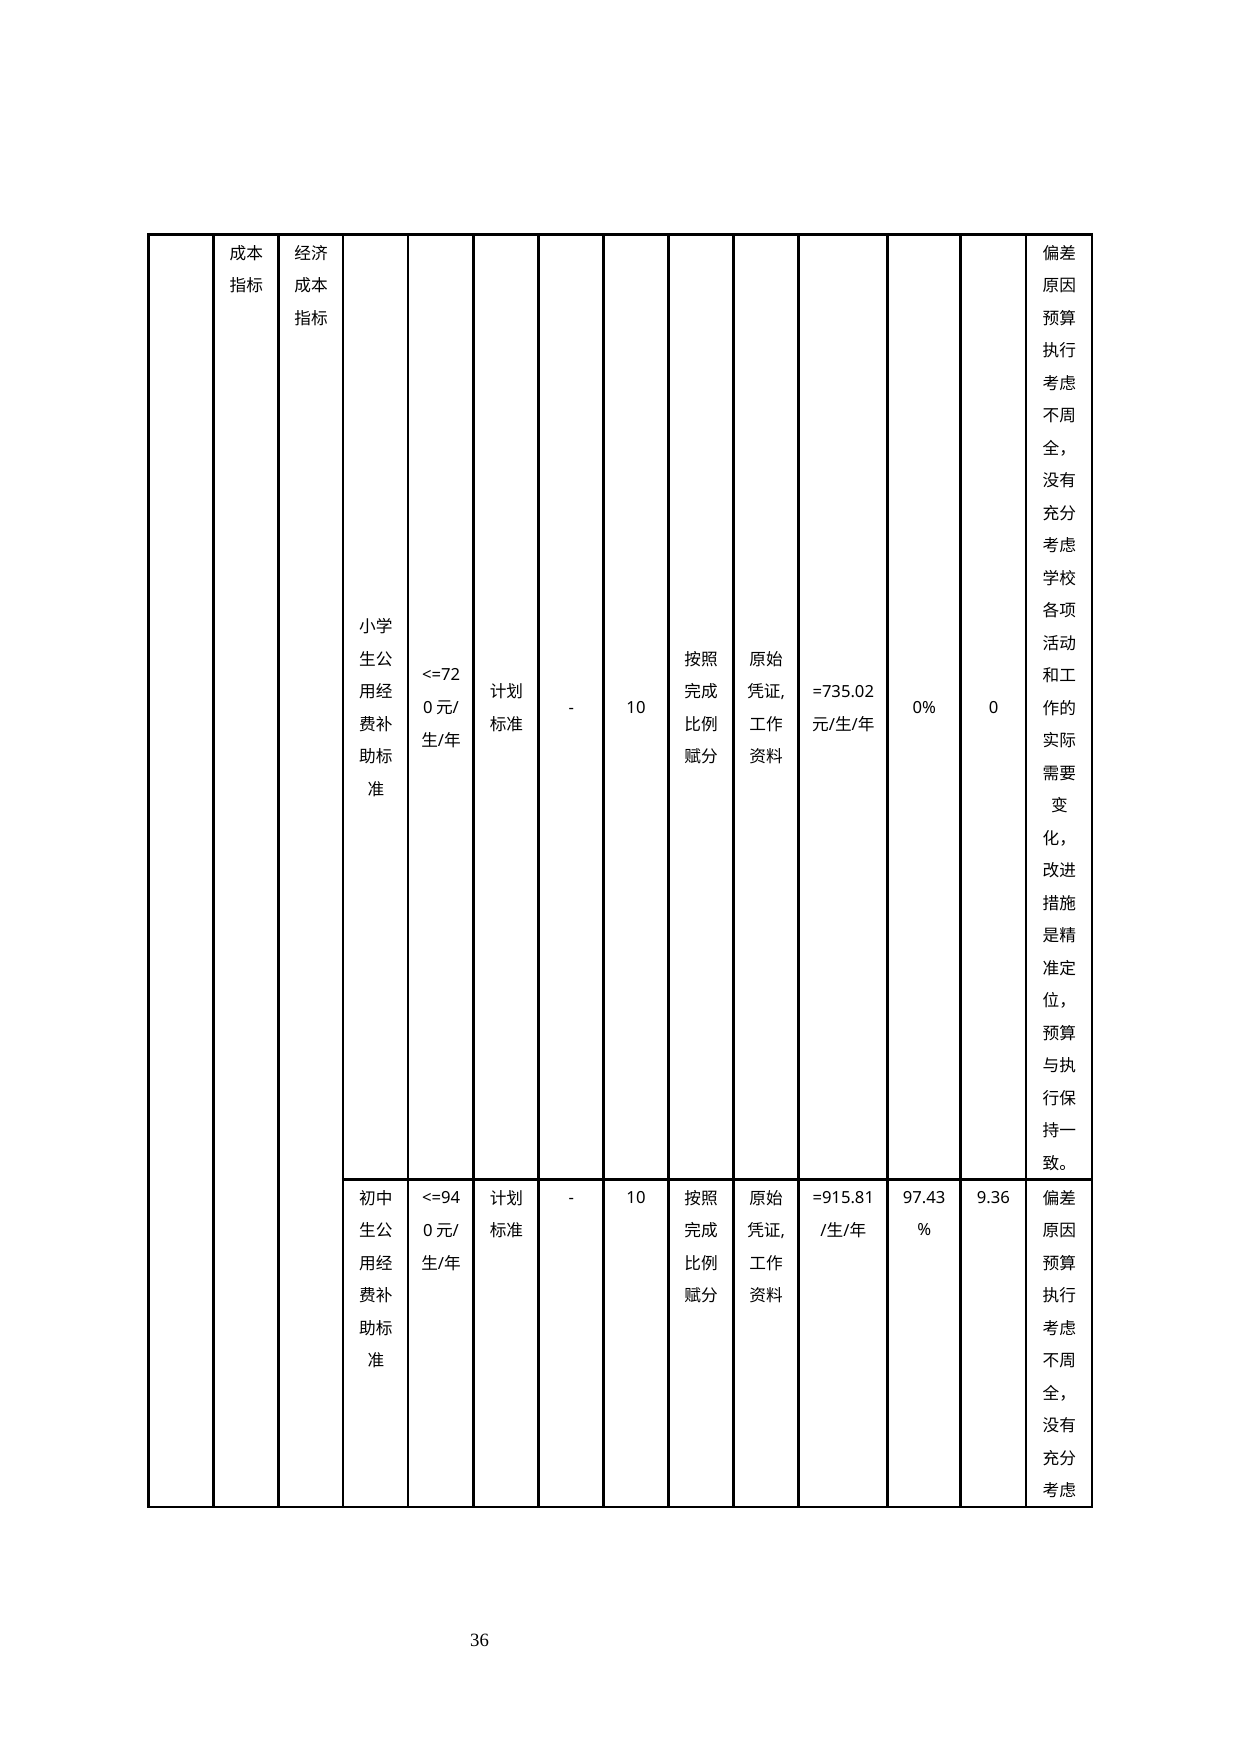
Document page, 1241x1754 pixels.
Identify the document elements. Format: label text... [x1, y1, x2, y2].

table_cell - [540, 1181, 602, 1506]
table_cell 0 [962, 236, 1025, 1178]
table_cell 经济成本指标 [280, 236, 342, 1506]
table_cell 原始凭证,工作资料 [735, 1181, 797, 1506]
table_cell 原始凭证,工作资料 [735, 236, 797, 1178]
table_cell 计划标准 [475, 1181, 537, 1506]
table_cell <=720元/生/年 [409, 236, 472, 1178]
table_cell 97.43% [889, 1181, 959, 1506]
table_cell =915.81/生/年 [800, 1181, 886, 1506]
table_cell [1027, 1181, 1091, 1506]
table_cell 按照完成比例赋分 [670, 236, 732, 1178]
table_cell 10 [605, 236, 667, 1178]
table_cell <=940元/生/年 [409, 1181, 472, 1506]
table_cell 10 [605, 1181, 667, 1506]
table_cell 偏差原因预算执行考虑不周全，没有充分考虑学校各项活动和工作的实际需要变化，改进措施是精准定位，预算与执行保持一致。 [1027, 236, 1091, 1178]
table_cell 0% [889, 236, 959, 1178]
table_cell 成本指标 [215, 236, 277, 1506]
table_cell 9.36 [962, 1181, 1025, 1506]
table_cell 小学生公用经费补助标准 [344, 236, 407, 1178]
table_cell 初中生公用经费补助标准 [344, 1181, 407, 1506]
table_cell =735.02元/生/年 [800, 236, 886, 1178]
table_cell 计划标准 [475, 236, 537, 1178]
table_cell 按照完成比例赋分 [670, 1181, 732, 1506]
table_cell - [540, 236, 602, 1178]
